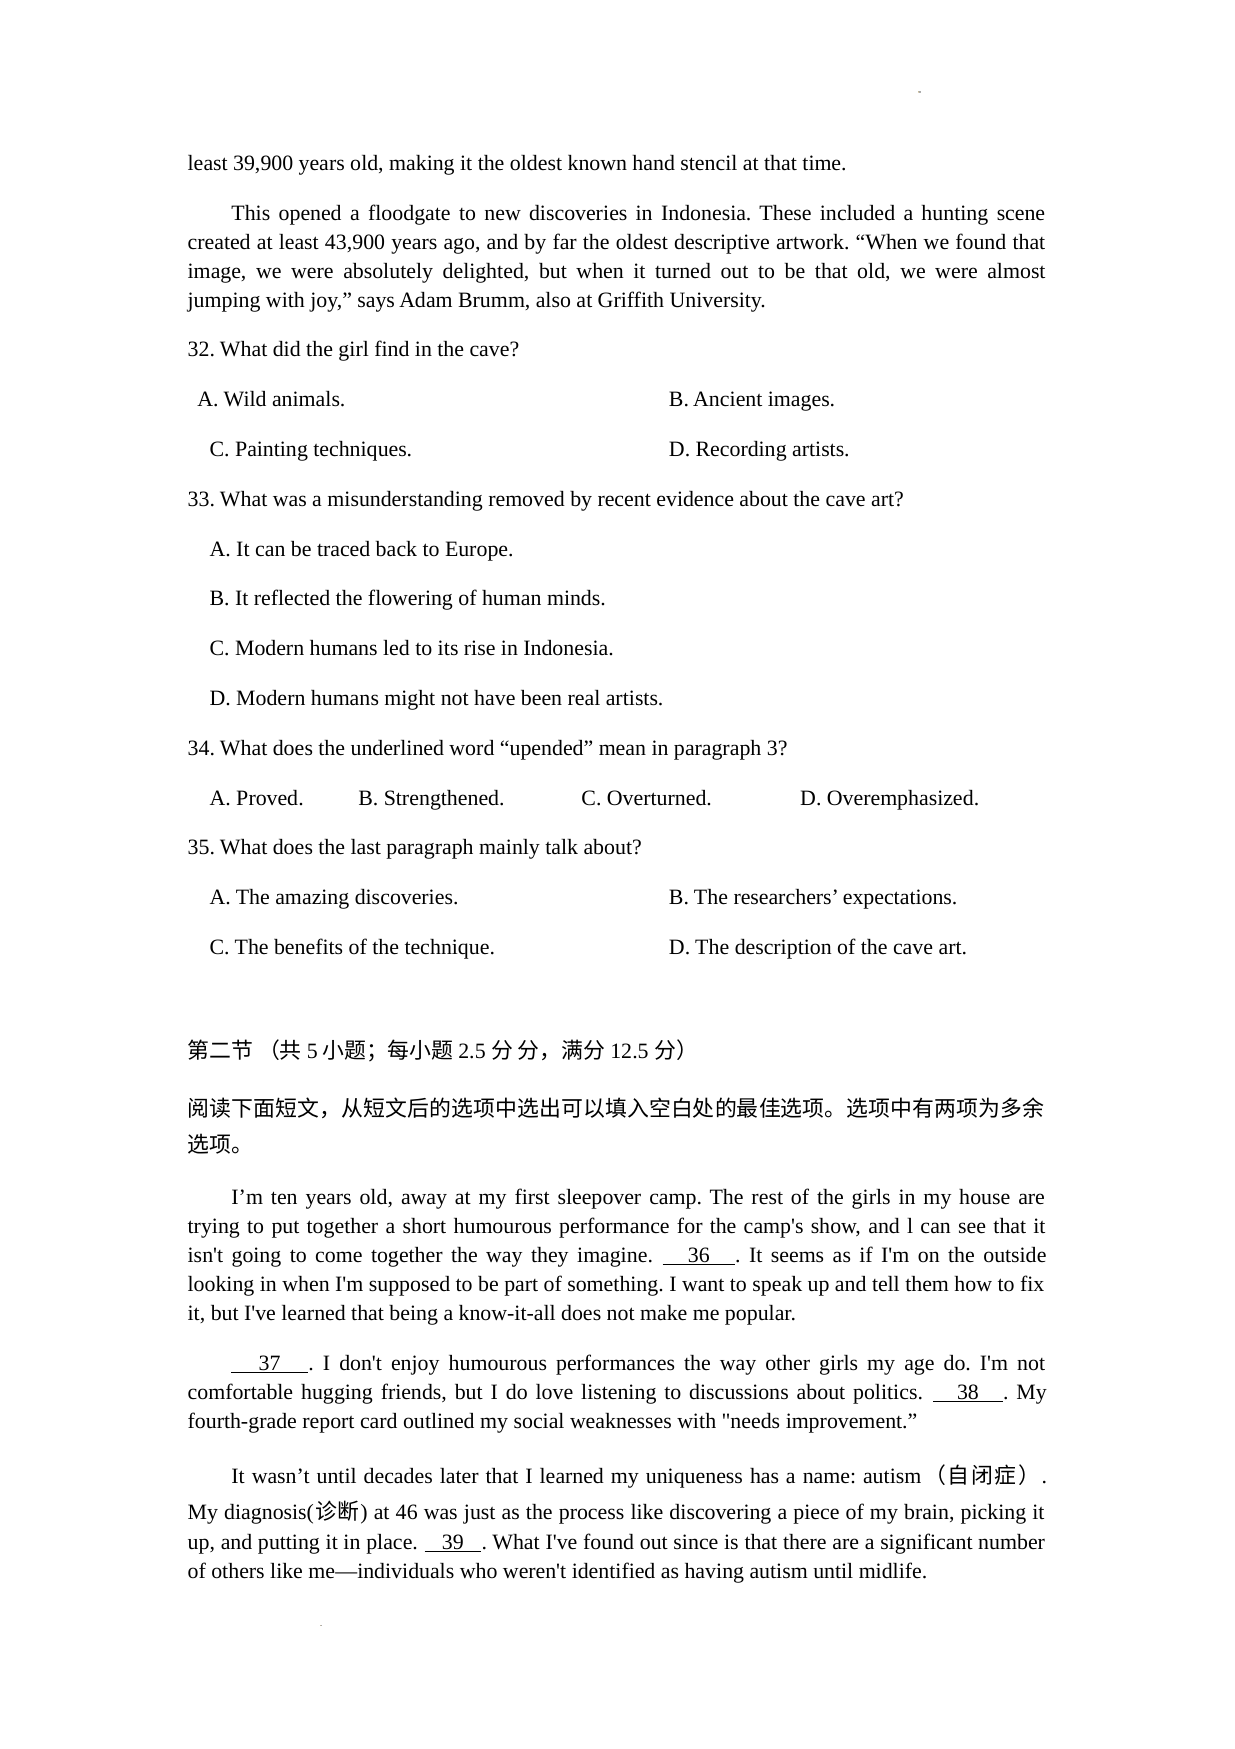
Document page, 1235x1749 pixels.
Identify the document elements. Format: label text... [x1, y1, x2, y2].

text 35. What does the last paragraph mainly talk about? [187, 834, 1047, 859]
text 阅读下面短文，从短文后的选项中选出可以填入空白处的最佳选项。选项中有两项为多余选项。 [187, 1091, 1047, 1159]
text 37 . I don't enjoy humourous performances the way other girls my age do. I'm not comfortable hugging friends, but I do love listening to discussions about politics. 38 . My fourth-grade report card outlined my social weaknesses with "needs improvement.” [187, 1350, 1047, 1433]
text B. It reflected the flowering of human minds. [187, 585, 1047, 611]
text I’m ten years old, away at my first sleepover camp. The rest of the girls in my house are trying to put together a short humourous performance for the camp's show, and l can see that it isn't going to come together the way they imagine. 36 . It seems as if I'm on the outside looking in when I'm supposed to be part of something. I want to speak up and tell them how to fix it, but I've learned that being a know-it-all does not make me popular. [187, 1184, 1047, 1325]
text C. Painting techniques. D. Recording artists. [187, 436, 1047, 461]
text C. Modern humans led to its rise in Indonesia. [187, 635, 1047, 660]
text This opened a floodgate to new discoveries in Indonesia. These included a hunting scene created at least 43,900 years ago, and by far the oldest descriptive artwork. “When we found that image, we were absolutely delighted, but when it turned out to be that old, we were almost jumping with joy,” says Adam Brumm, also at Griffith University. [187, 200, 1047, 312]
text D. Modern humans might not have been real artists. [187, 685, 1047, 710]
text 32. What did the girl find in the cave? [187, 336, 1047, 362]
text It wasn’t until decades later that I learned my uniqueness has a name: autism（自闭症）. My diagnosis(诊断) at 46 was just as the process like discovering a piece of my brain, picking it up, and putting it in place. 39 . What I've found out since is that there are a significant number of others like me—individuals who weren't identified as having autism until midlife. [187, 1458, 1047, 1583]
text A. The amazing discoveries. B. The researchers’ expectations. [187, 884, 1047, 909]
text A. Proved. B. Strengthened. C. Overturned. D. Overemphasized. [187, 784, 1047, 810]
text 第二节 （共 5小题；每小题 2.5 分 分，满分 12.5 分） [187, 1033, 1047, 1065]
text 33. What was a misunderstanding removed by recent evidence about the cave art? [187, 486, 1047, 511]
text A. Wild animals. B. Ancient images. [187, 386, 1047, 411]
text 34. What does the underlined word “upended” mean in paragraph 3? [187, 735, 1047, 760]
text A. It can be traced back to Europe. [187, 536, 1047, 561]
text C. The benefits of the technique. D. The description of the cave art. [187, 934, 1047, 959]
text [187, 150, 1047, 175]
